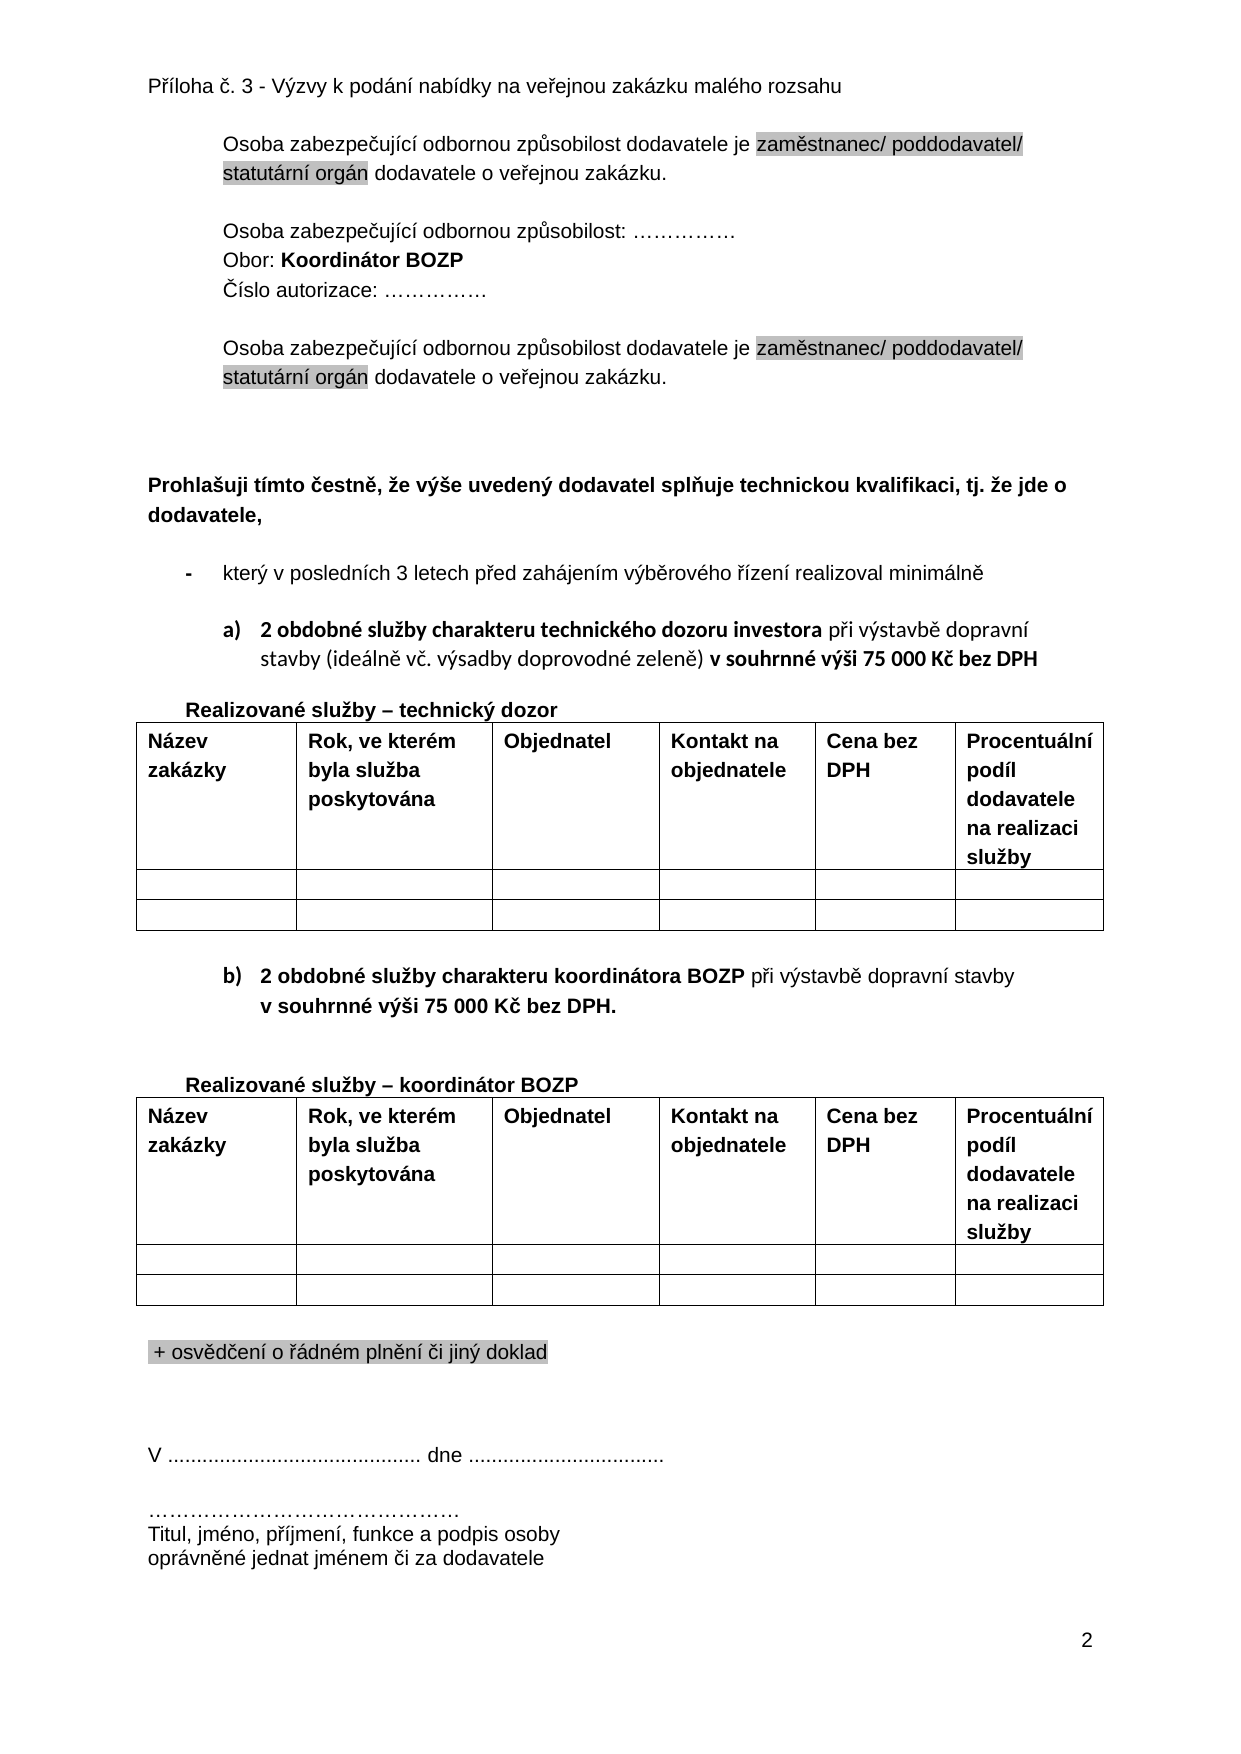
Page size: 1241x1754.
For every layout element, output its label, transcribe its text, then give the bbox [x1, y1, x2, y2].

table_header Rok, ve kterém byla služba poskytována [297, 723, 492, 869]
table_header Název zakázky [137, 1098, 296, 1244]
table_cell [956, 870, 1103, 899]
table_cell [137, 1275, 296, 1304]
text Realizované služby – koordinátor BOZP [185, 1068, 1093, 1097]
table_cell [660, 1275, 815, 1304]
table_header Cena bez DPH [816, 723, 955, 869]
list 2 obdobné služby charakteru technického dozoru investora při výstavbě dopravní stavby (ideálně vč. výsadby doprovodné zeleně) v souhrnné výši 75 000 Kč bez DPH [223, 614, 1093, 672]
table_cell [956, 1245, 1103, 1274]
list Osoba zabezpečující odbornou způsobilost dodavatele je zaměstnanec/ poddodavatel/ statutární orgán dodavatele o veřejnou zakázku. [223, 126, 1093, 185]
table_cell [297, 870, 492, 899]
table_cell [660, 870, 815, 899]
table_header Cena bez DPH [816, 1098, 955, 1244]
table_header Procentuální podíl dodavatele na realizaci služby [956, 723, 1103, 869]
table_cell [297, 1275, 492, 1304]
table_cell [816, 1275, 955, 1304]
table_cell [816, 870, 955, 899]
text ……………………………………… [148, 1498, 1093, 1522]
table_cell [660, 1245, 815, 1274]
table_cell [956, 900, 1103, 929]
table_header Název zakázky [137, 723, 296, 869]
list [223, 214, 1093, 243]
list Obor: Koordinátor BOZP [223, 243, 1093, 272]
text Realizované služby – technický dozor [185, 693, 1093, 722]
table_cell [297, 900, 492, 929]
table_cell [660, 900, 815, 929]
table_cell [493, 1245, 659, 1274]
list Číslo autorizace: …………… [223, 272, 1093, 301]
table_cell [816, 900, 955, 929]
table_header Objednatel [493, 723, 659, 869]
table_header Kontakt na objednatele [660, 1098, 815, 1244]
table_cell [816, 1245, 955, 1274]
table_cell [137, 900, 296, 929]
table_cell [137, 870, 296, 899]
table_cell [297, 1245, 492, 1274]
table_cell [956, 1275, 1103, 1304]
table_header Rok, ve kterém byla služba poskytována [297, 1098, 492, 1244]
text Titul, jméno, příjmení, funkce a podpis osoby [148, 1522, 1093, 1546]
text + osvědčení o řádném plnění či jiný doklad [148, 1335, 1093, 1364]
table_header Procentuální podíl dodavatele na realizaci služby [956, 1098, 1103, 1244]
text V ............................................ dne .................................. [148, 1443, 1093, 1467]
table_cell [493, 870, 659, 899]
table_header Objednatel [493, 1098, 659, 1244]
table_cell [493, 1275, 659, 1304]
list který v posledních 3 letech před zahájením výběrového řízení realizoval minimálně [185, 556, 1093, 585]
list 2 obdobné služby charakteru koordinátora BOZP při výstavbě dopravní stavby v souhrnné výši 75 000 Kč bez DPH. [223, 960, 1093, 1018]
table_cell [137, 1245, 296, 1274]
list Osoba zabezpečující odbornou způsobilost dodavatele je zaměstnanec/ poddodavatel/ statutární orgán dodavatele o veřejnou zakázku. [223, 331, 1093, 389]
text Prohlašuji tímto čestně, že výše uvedený dodavatel splňuje technickou kvalifikaci, tj. že jde o dodavatele, [148, 468, 1093, 526]
table_header Kontakt na objednatele [660, 723, 815, 869]
table_cell [493, 900, 659, 929]
text oprávněné jednat jménem či za dodavatele [148, 1546, 1093, 1570]
